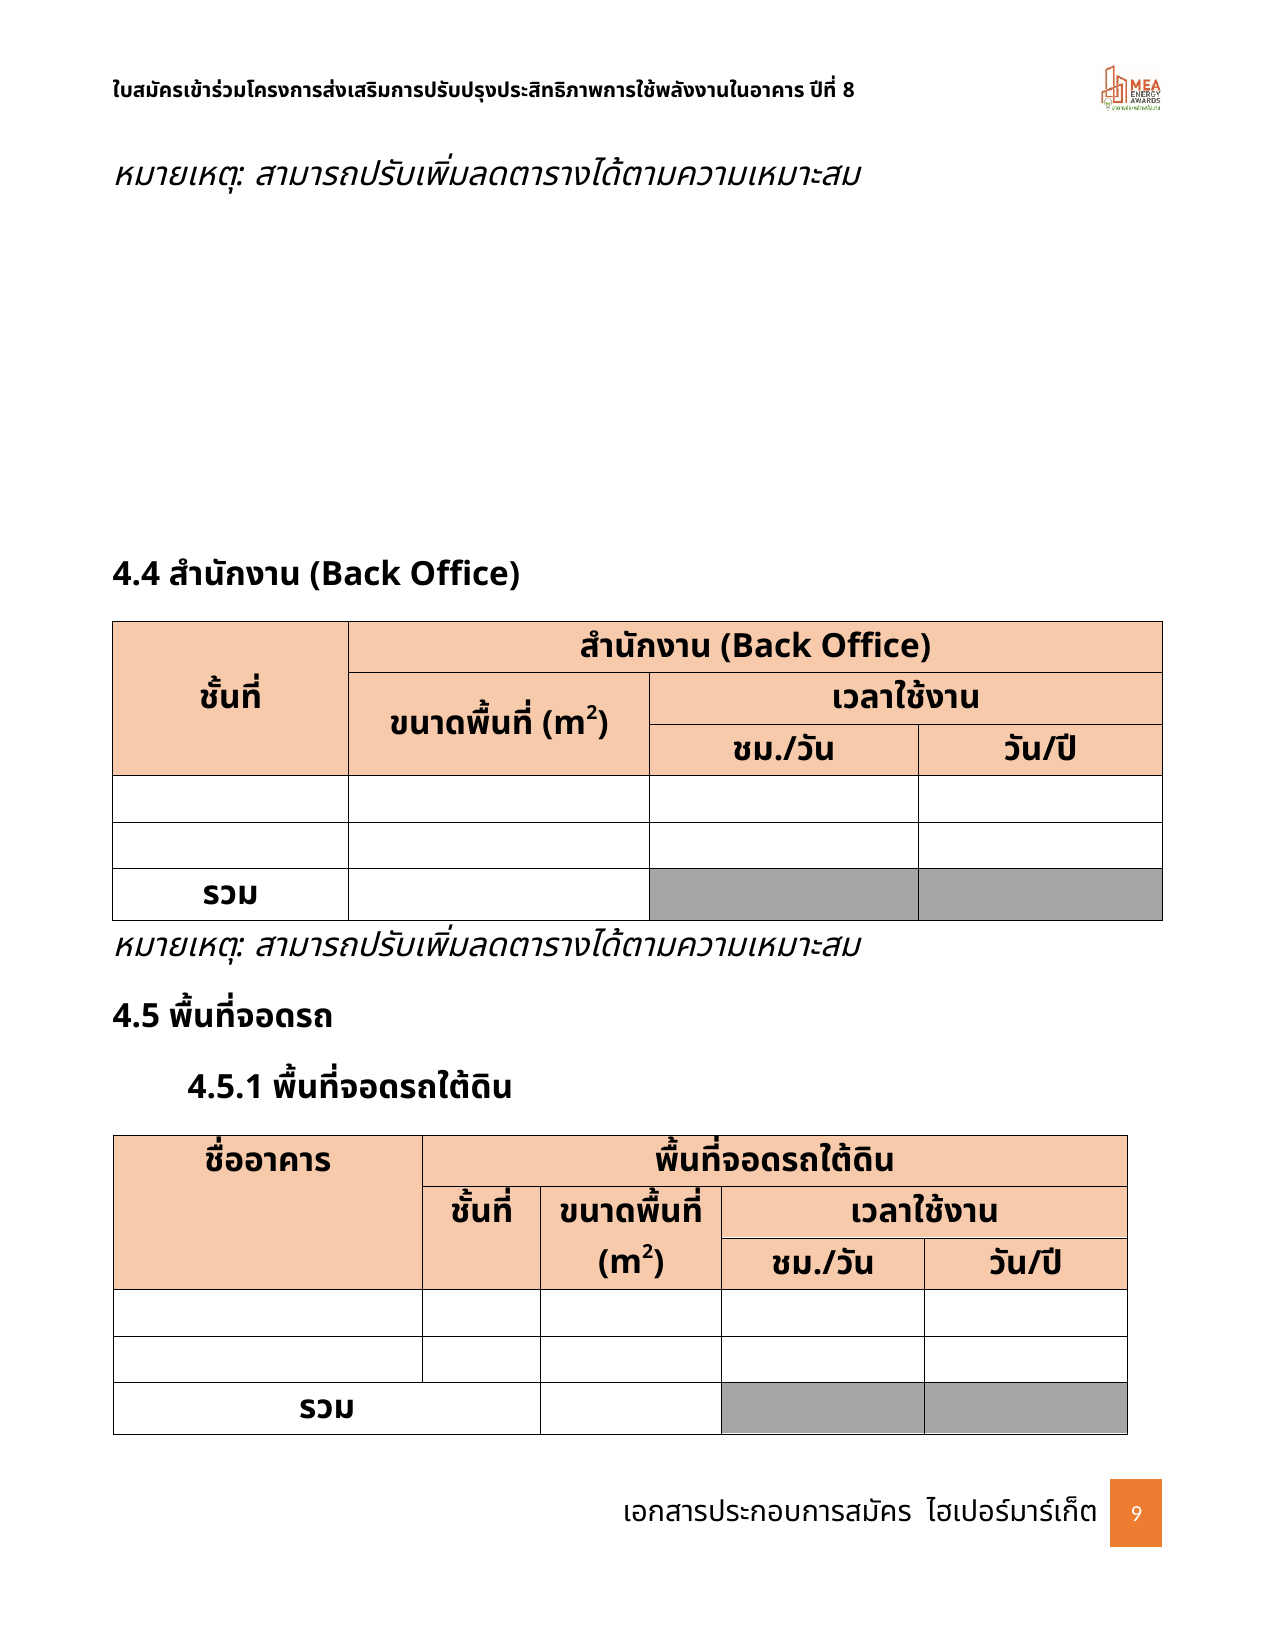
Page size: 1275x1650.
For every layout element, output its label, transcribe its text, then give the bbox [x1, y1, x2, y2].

table_header พื้นที่จอดรถใต้ดิน [423, 1136, 1127, 1186]
table_cell [423, 1290, 540, 1336]
table_header ชื่ออาคาร [114, 1136, 422, 1289]
table_cell [925, 1383, 1127, 1433]
text 4.5.1 พื้นที่จอดรถใต้ดิน [112, 1063, 1162, 1114]
table_cell [925, 1337, 1127, 1382]
table_cell [722, 1290, 924, 1336]
table_cell [722, 1383, 924, 1433]
text หมายเหตุ: สามารถปรับเพิ่มลดตารางได้ตามความเหมาะสม [112, 921, 1162, 971]
picture [1099, 63, 1163, 113]
table_header สำนักงาน (Back Office) [349, 622, 1162, 672]
table_cell [114, 1290, 422, 1336]
table_cell [349, 869, 649, 920]
table_cell ชั้นที่ [423, 1187, 540, 1289]
table_cell [113, 823, 348, 868]
table_cell [423, 1337, 540, 1382]
table_cell รวม [113, 869, 348, 920]
table_cell [349, 823, 649, 868]
table_cell [650, 776, 918, 822]
table_cell [919, 823, 1162, 868]
table_cell [925, 1290, 1127, 1336]
table_cell [650, 823, 918, 868]
table_cell [541, 1383, 721, 1433]
table_cell เวลาใช้งาน [650, 673, 1162, 724]
text 4.4 สำนักงาน (Back Office) [112, 549, 1162, 600]
table_cell [919, 776, 1162, 822]
table_cell วัน/ปี [919, 725, 1162, 775]
table_cell [114, 1337, 422, 1382]
table_header ชั้นที่ [113, 622, 348, 775]
table_cell เวลาใช้งาน [722, 1187, 1127, 1237]
table_cell ขนาดพื้นที่ (m2) [349, 673, 649, 775]
table_cell ขนาดพื้นที่ (m2) [541, 1187, 721, 1289]
table_cell ชม./วัน [650, 725, 918, 775]
text หมายเหตุ: สามารถปรับเพิ่มลดตารางได้ตามความเหมาะสม [112, 150, 1162, 201]
table_cell ชม./วัน [722, 1239, 924, 1289]
table_cell วัน/ปี [925, 1239, 1127, 1289]
text 4.5 พื้นที่จอดรถ [112, 992, 1162, 1043]
table_cell [722, 1337, 924, 1382]
table_cell [650, 869, 918, 920]
table_cell [919, 869, 1162, 920]
table_cell [541, 1290, 721, 1336]
table_cell รวม [114, 1383, 540, 1433]
table_cell [349, 776, 649, 822]
table_cell [113, 776, 348, 822]
table_cell [541, 1337, 721, 1382]
